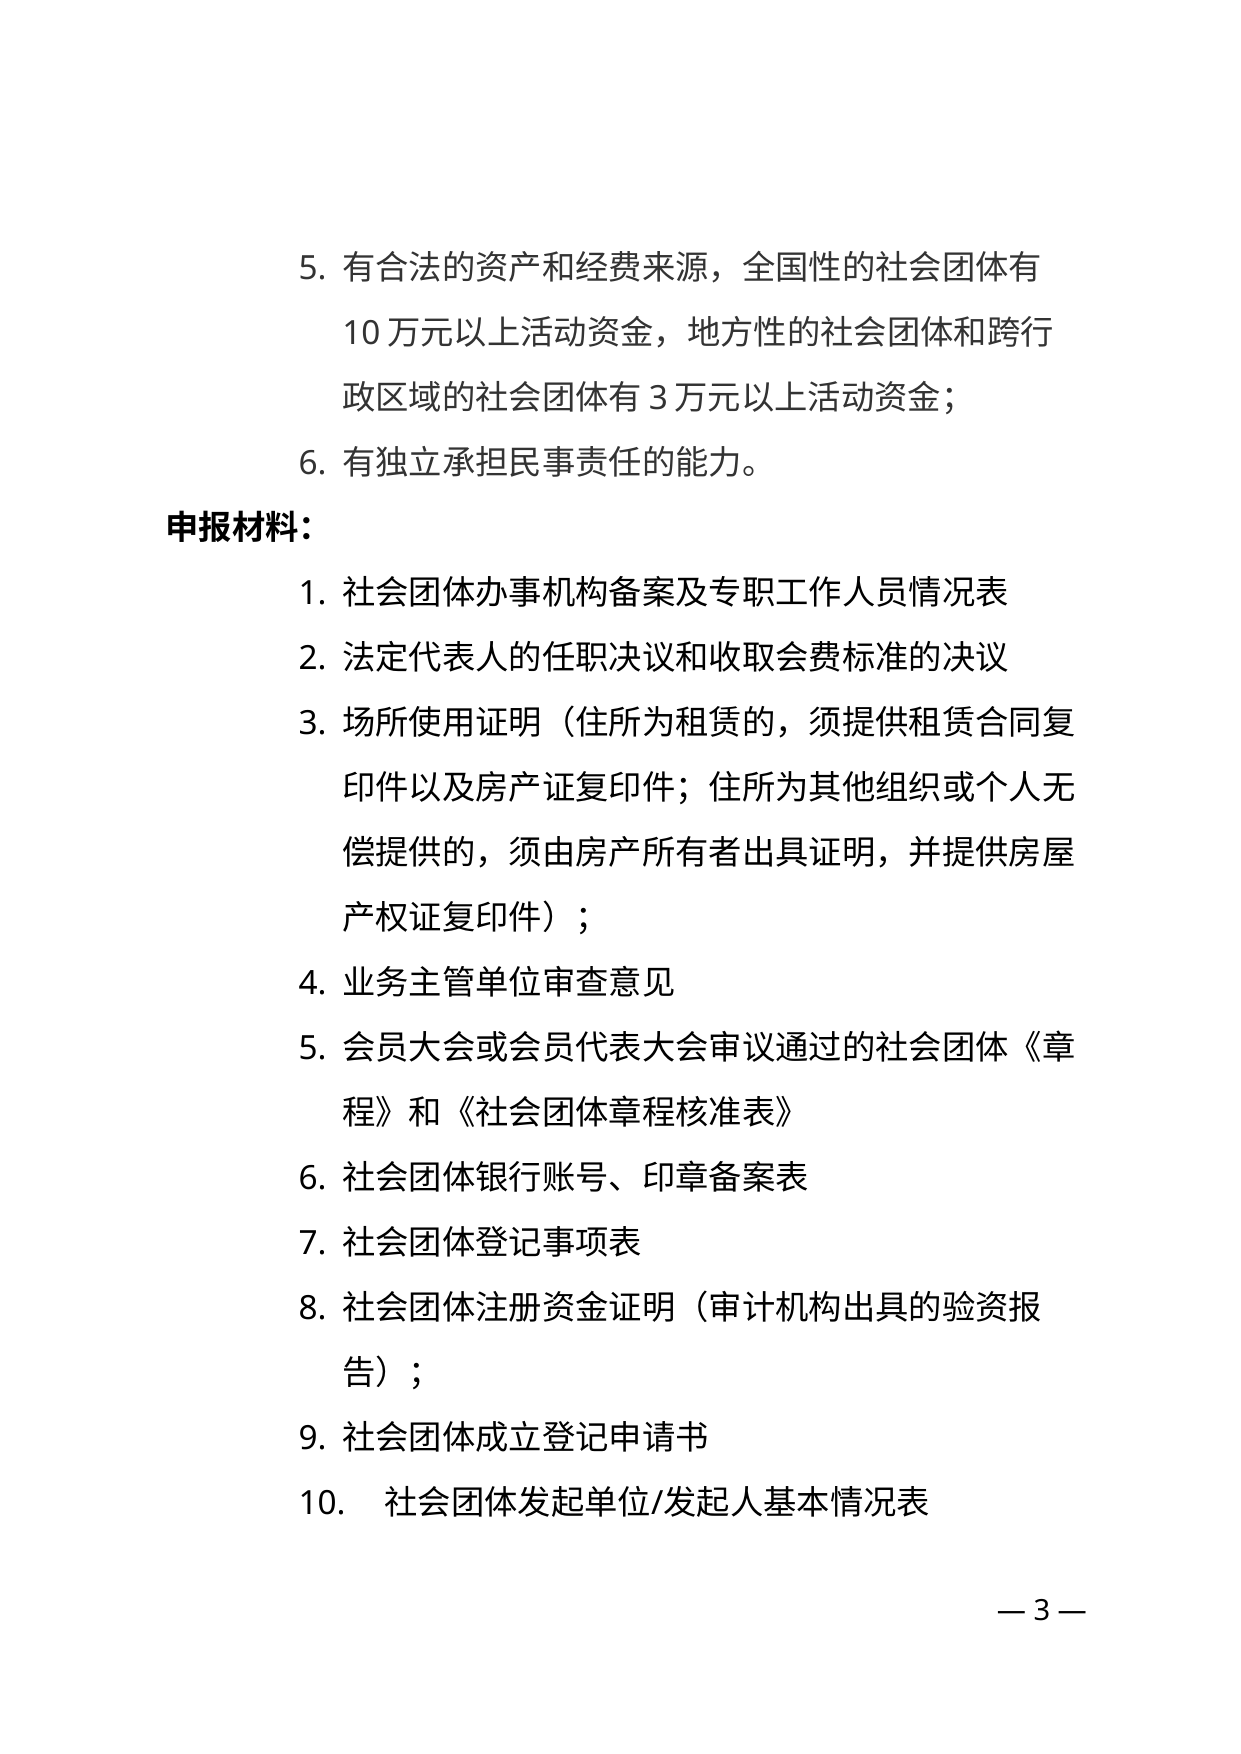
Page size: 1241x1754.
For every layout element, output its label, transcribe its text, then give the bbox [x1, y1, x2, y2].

list 社会团体办事机构备案及专职工作人员情况表 [298, 558, 1087, 623]
list 社会团体成立登记申请书 [298, 1403, 1087, 1468]
list 场所使用证明（住所为租赁的，须提供租赁合同复印件以及房产证复印件；住所为其他组织或个人无偿提供的，须由房产所有者出具证明，并提供房屋产权证复印件）； [298, 688, 1087, 948]
text 申报材料： [165, 493, 1087, 558]
list 社会团体登记事项表 [298, 1208, 1087, 1273]
list 有合法的资产和经费来源，全国性的社会团体有10万元以上活动资金，地方性的社会团体和跨行政区域的社会团体有3万元以上活动资金； [298, 233, 1087, 428]
list 社会团体注册资金证明（审计机构出具的验资报告）； [298, 1273, 1087, 1403]
list 业务主管单位审查意见 [298, 948, 1087, 1013]
list 社会团体银行账号、印章备案表 [298, 1143, 1087, 1208]
list 法定代表人的任职决议和收取会费标准的决议 [298, 623, 1087, 688]
list 会员大会或会员代表大会审议通过的社会团体《章程》和《社会团体章程核准表》 [298, 1013, 1087, 1143]
list 有独立承担民事责任的能力。 [298, 428, 1087, 493]
list 社会团体发起单位/发起人基本情况表 [298, 1468, 1087, 1533]
